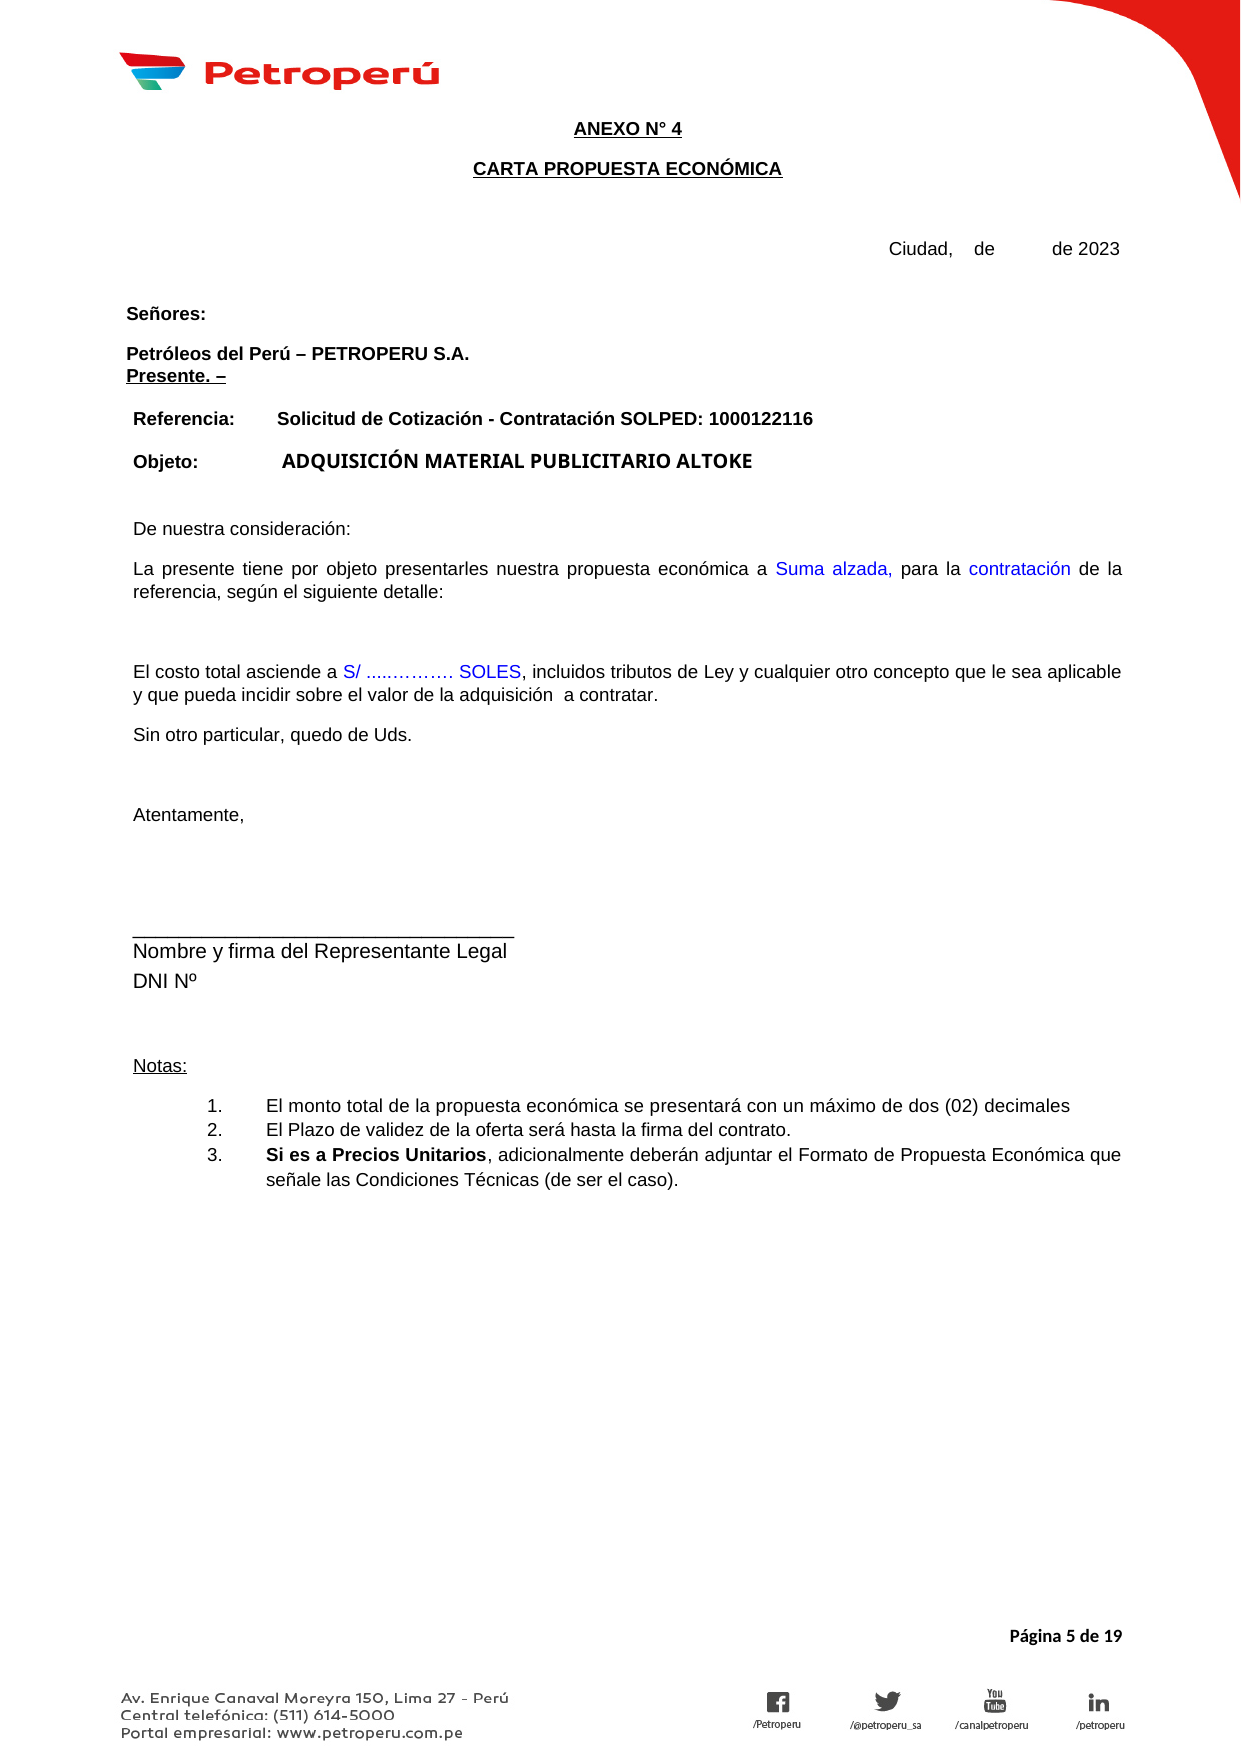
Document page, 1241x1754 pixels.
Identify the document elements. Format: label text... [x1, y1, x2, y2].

text Notas: [133, 1054, 1122, 1076]
text Atentamente, [133, 803, 1122, 825]
list El Plazo de validez de la oferta será hasta la firma del contrato. [207, 1119, 1122, 1141]
text Referencia: Solicitud de Cotización - Contratación SOLPED: 1000122116 [133, 408, 1122, 429]
text El costo total asciende a S/ .....………. SOLES, incluidos tributos de Ley y cualquier otro concepto que le sea aplicable y que pueda incidir sobre el valor de la adquisición a contratar. [133, 661, 1122, 705]
list El monto total de la propuesta económica se presentará con un máximo de dos (02) decimales [207, 1094, 1122, 1116]
text De nuestra consideración: [133, 518, 1122, 539]
text Señores: [126, 303, 1120, 325]
picture [1, 0, 1241, 209]
picture [2, 1680, 1241, 1754]
text ANEXO N° 4 [133, 118, 1122, 140]
text Petróleos del Perú – PETROPERU S.A. [126, 343, 1120, 364]
text Objeto: ADQUISICIÓN MATERIAL PUBLICITARIO ALTOKE [133, 448, 1122, 474]
text CARTA PROPUESTA ECONÓMICA [133, 158, 1122, 180]
text Sin otro particular, quedo de Uds. [133, 724, 1122, 745]
list Si es a Precios Unitarios, adicionalmente deberán adjuntar el Formato de Propuesta Económica que señale las Condiciones Técnicas (de ser el caso). [207, 1144, 1122, 1190]
text La presente tiene por objeto presentarles nuestra propuesta económica a Suma alzada, para la contratación de la referencia, según el siguiente detalle: [133, 558, 1122, 602]
text Presente. – [126, 364, 1120, 386]
text Ciudad, de de 2023 [724, 238, 1120, 259]
